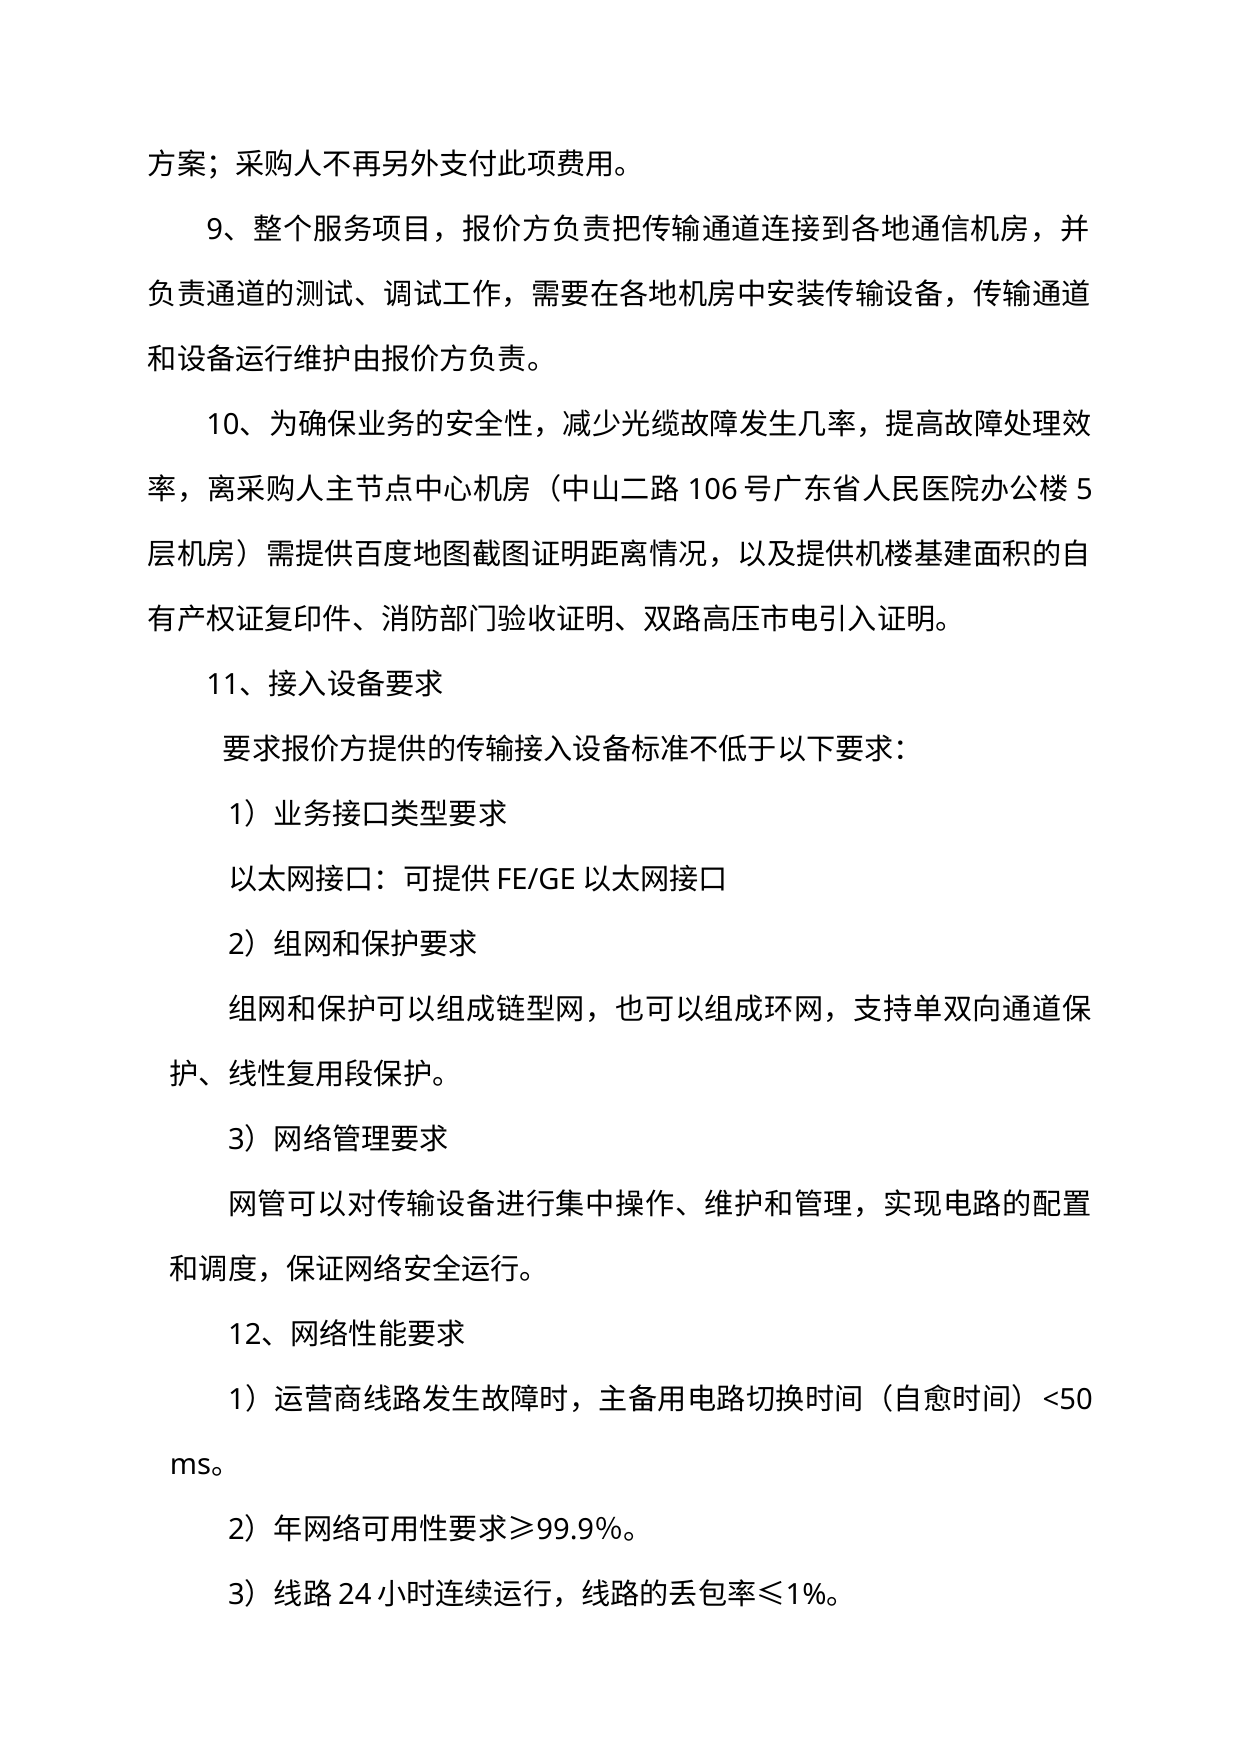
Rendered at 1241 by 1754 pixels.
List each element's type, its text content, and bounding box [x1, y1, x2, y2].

text 3）线路24小时连续运行，线路的丢包率≤1%。 [169, 1559, 1092, 1624]
text 9、整个服务项目，报价方负责把传输通道连接到各地通信机房，并负责通道的测试、调试工作，需要在各地机房中安装传输设备，传输通道和设备运行维护由报价方负责。 [148, 194, 1092, 389]
text 组网和保护可以组成链型网，也可以组成环网，支持单双向通道保护、线性复用段保护。 [169, 974, 1092, 1104]
text 11、接入设备要求 [148, 649, 1092, 714]
text 以太网接口：可提供FE/GE以太网接口 [169, 844, 1092, 909]
text 网管可以对传输设备进行集中操作、维护和管理，实现电路的配置和调度，保证网络安全运行。 [169, 1169, 1092, 1299]
text 3）网络管理要求 [169, 1104, 1092, 1169]
text 10、为确保业务的安全性，减少光缆故障发生几率，提高故障处理效率，离采购人主节点中心机房（中山二路106号广东省人民医院办公楼5层机房）需提供百度地图截图证明距离情况，以及提供机楼基建面积的自有产权证复印件、消防部门验收证明、双路高压市电引入证明。 [148, 389, 1092, 649]
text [148, 129, 1092, 194]
text 1）运营商线路发生故障时，主备用电路切换时间（自愈时间）<50 ms。 [169, 1364, 1092, 1494]
text 2）年网络可用性要求≥99.9％。 [169, 1494, 1092, 1559]
text 12、网络性能要求 [169, 1299, 1092, 1364]
text 要求报价方提供的传输接入设备标准不低于以下要求： [148, 714, 1092, 779]
text 2）组网和保护要求 [169, 909, 1092, 974]
text 1）业务接口类型要求 [169, 779, 1092, 844]
